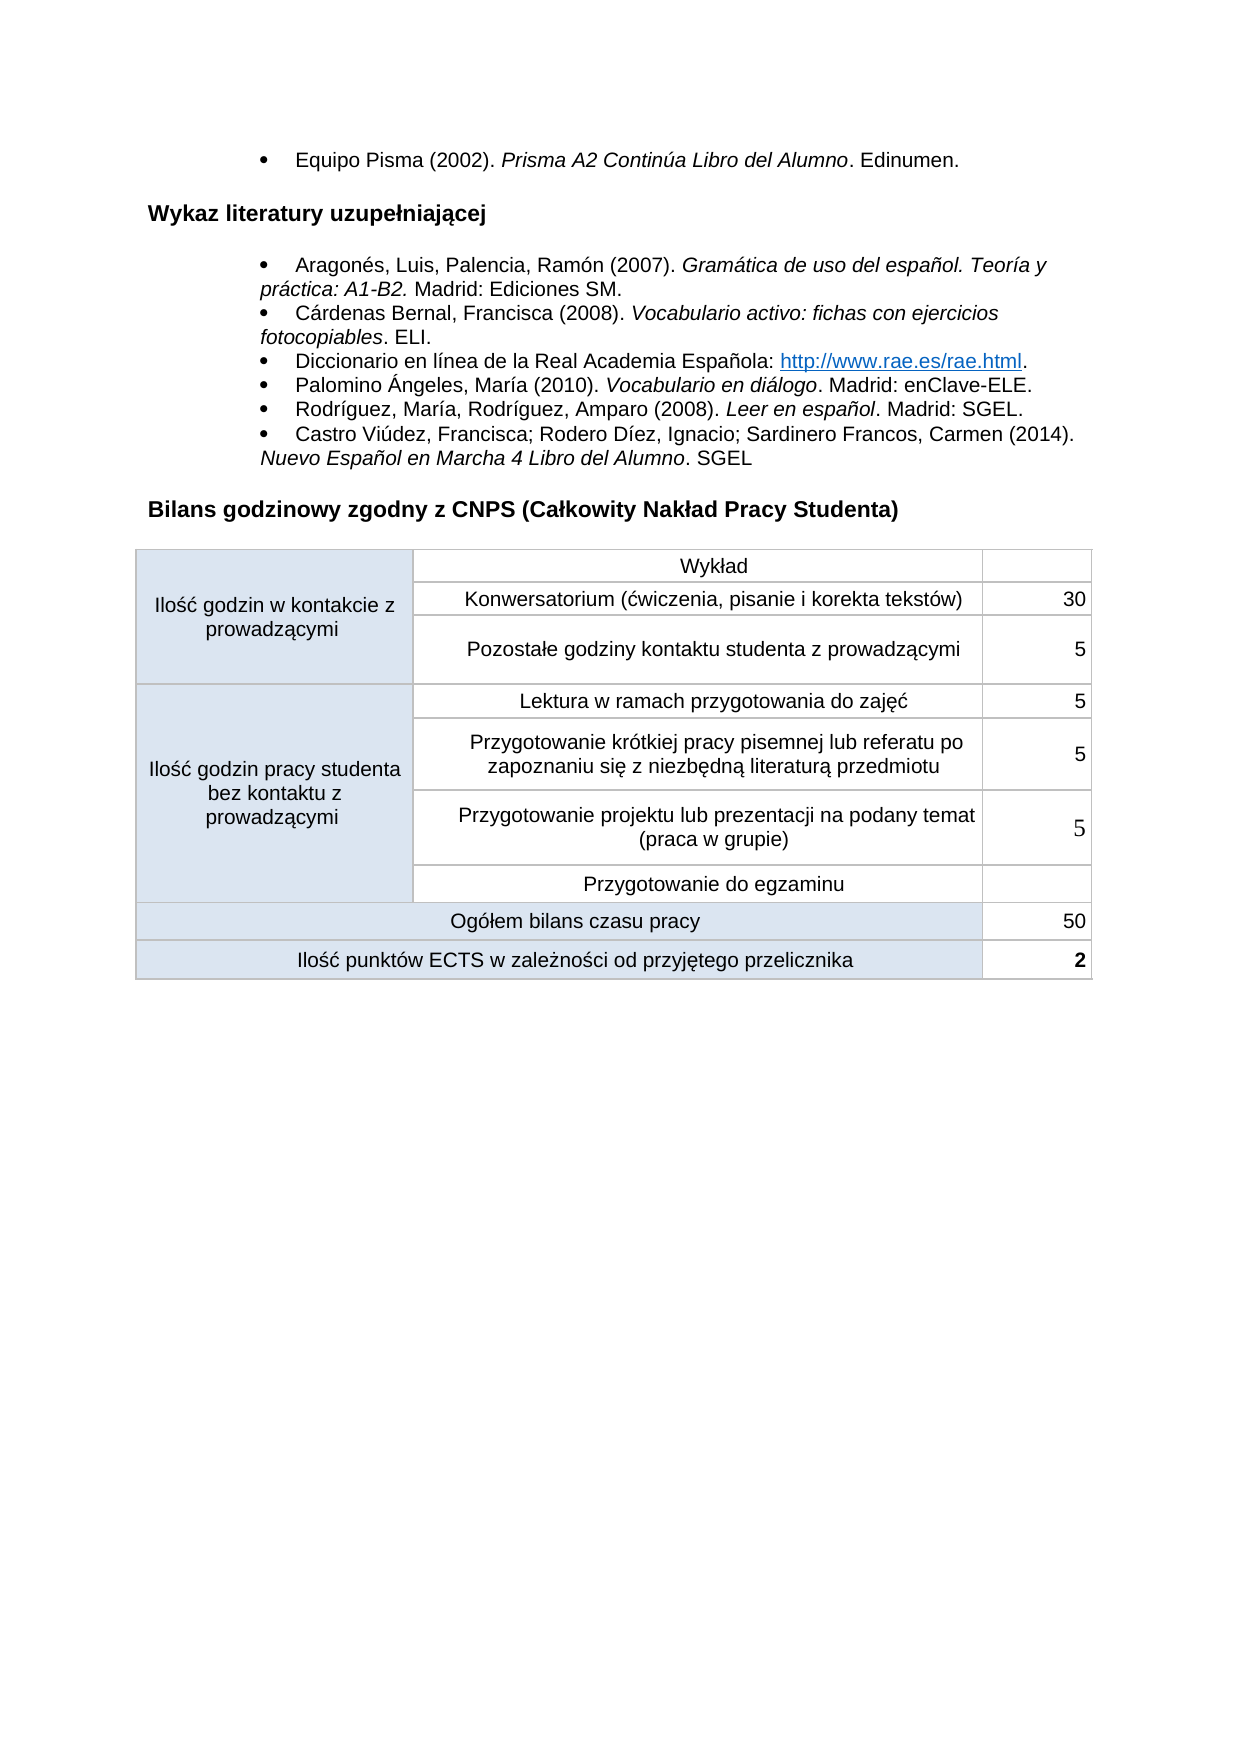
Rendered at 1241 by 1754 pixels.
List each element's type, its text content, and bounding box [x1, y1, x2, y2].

list Castro Viúdez, Francisca; Rodero Díez, Ignacio; Sardinero Francos, Carmen (2014). Nuevo Español en Marcha 4 Libro del Alumno. SGEL [260, 421, 1093, 469]
table_cell 2 [983, 941, 1091, 978]
table_cell 5 [983, 719, 1091, 789]
table_cell Przygotowanie do egzaminu [414, 866, 982, 902]
table_cell 5 [983, 616, 1091, 683]
text Bilans godzinowy zgodny z CNPS (Całkowity Nakład Pracy Studenta) [148, 496, 1093, 522]
table_cell 30 [983, 583, 1091, 614]
table_header Wykład [414, 550, 982, 581]
table_cell Konwersatorium (ćwiczenia, pisanie i korekta tekstów) [414, 583, 982, 614]
list Aragonés, Luis, Palencia, Ramón (2007). Gramática de uso del español. Teoría y práctica: A1-B2. Madrid: Ediciones SM. [260, 253, 1093, 301]
list Diccionario en línea de la Real Academia Española: http://www.rae.es/rae.html. [260, 349, 1093, 373]
table_cell Ilość punktów ECTS w zależności od przyjętego przelicznika [137, 941, 982, 978]
list Rodríguez, María, Rodríguez, Amparo (2008). Leer en español. Madrid: SGEL. [260, 397, 1093, 421]
list Equipo Pisma (2002). Prisma A2 Continúa Libro del Alumno. Edinumen. [260, 148, 1093, 172]
text Wykaz literatury uzupełniającej [148, 200, 1093, 227]
list Palomino Ángeles, María (2010). Vocabulario en diálogo. Madrid: enClave-ELE. [260, 373, 1093, 397]
table_cell Lektura w ramach przygotowania do zajęć [414, 685, 982, 717]
table_cell Ilość godzin pracy studenta bez kontaktu z prowadzącymi [137, 685, 412, 902]
table_cell Ogółem bilans czasu pracy [137, 903, 982, 939]
table_cell 5 [983, 791, 1091, 864]
table_cell 50 [983, 903, 1091, 939]
table_cell Przygotowanie projektu lub prezentacji na podany temat (praca w grupie) [414, 791, 982, 864]
table_cell Przygotowanie krótkiej pracy pisemnej lub referatu po zapoznaniu się z niezbędną literaturą przedmiotu [414, 719, 982, 789]
table_header [983, 550, 1091, 581]
list Cárdenas Bernal, Francisca (2008). Vocabulario activo: fichas con ejercicios fotocopiables. ELI. [260, 301, 1093, 349]
table_cell Pozostałe godziny kontaktu studenta z prowadzącymi [414, 616, 982, 683]
table_cell [983, 866, 1091, 902]
table_cell 5 [983, 685, 1091, 717]
table_header Ilość godzin w kontakcie z prowadzącymi [137, 550, 412, 683]
